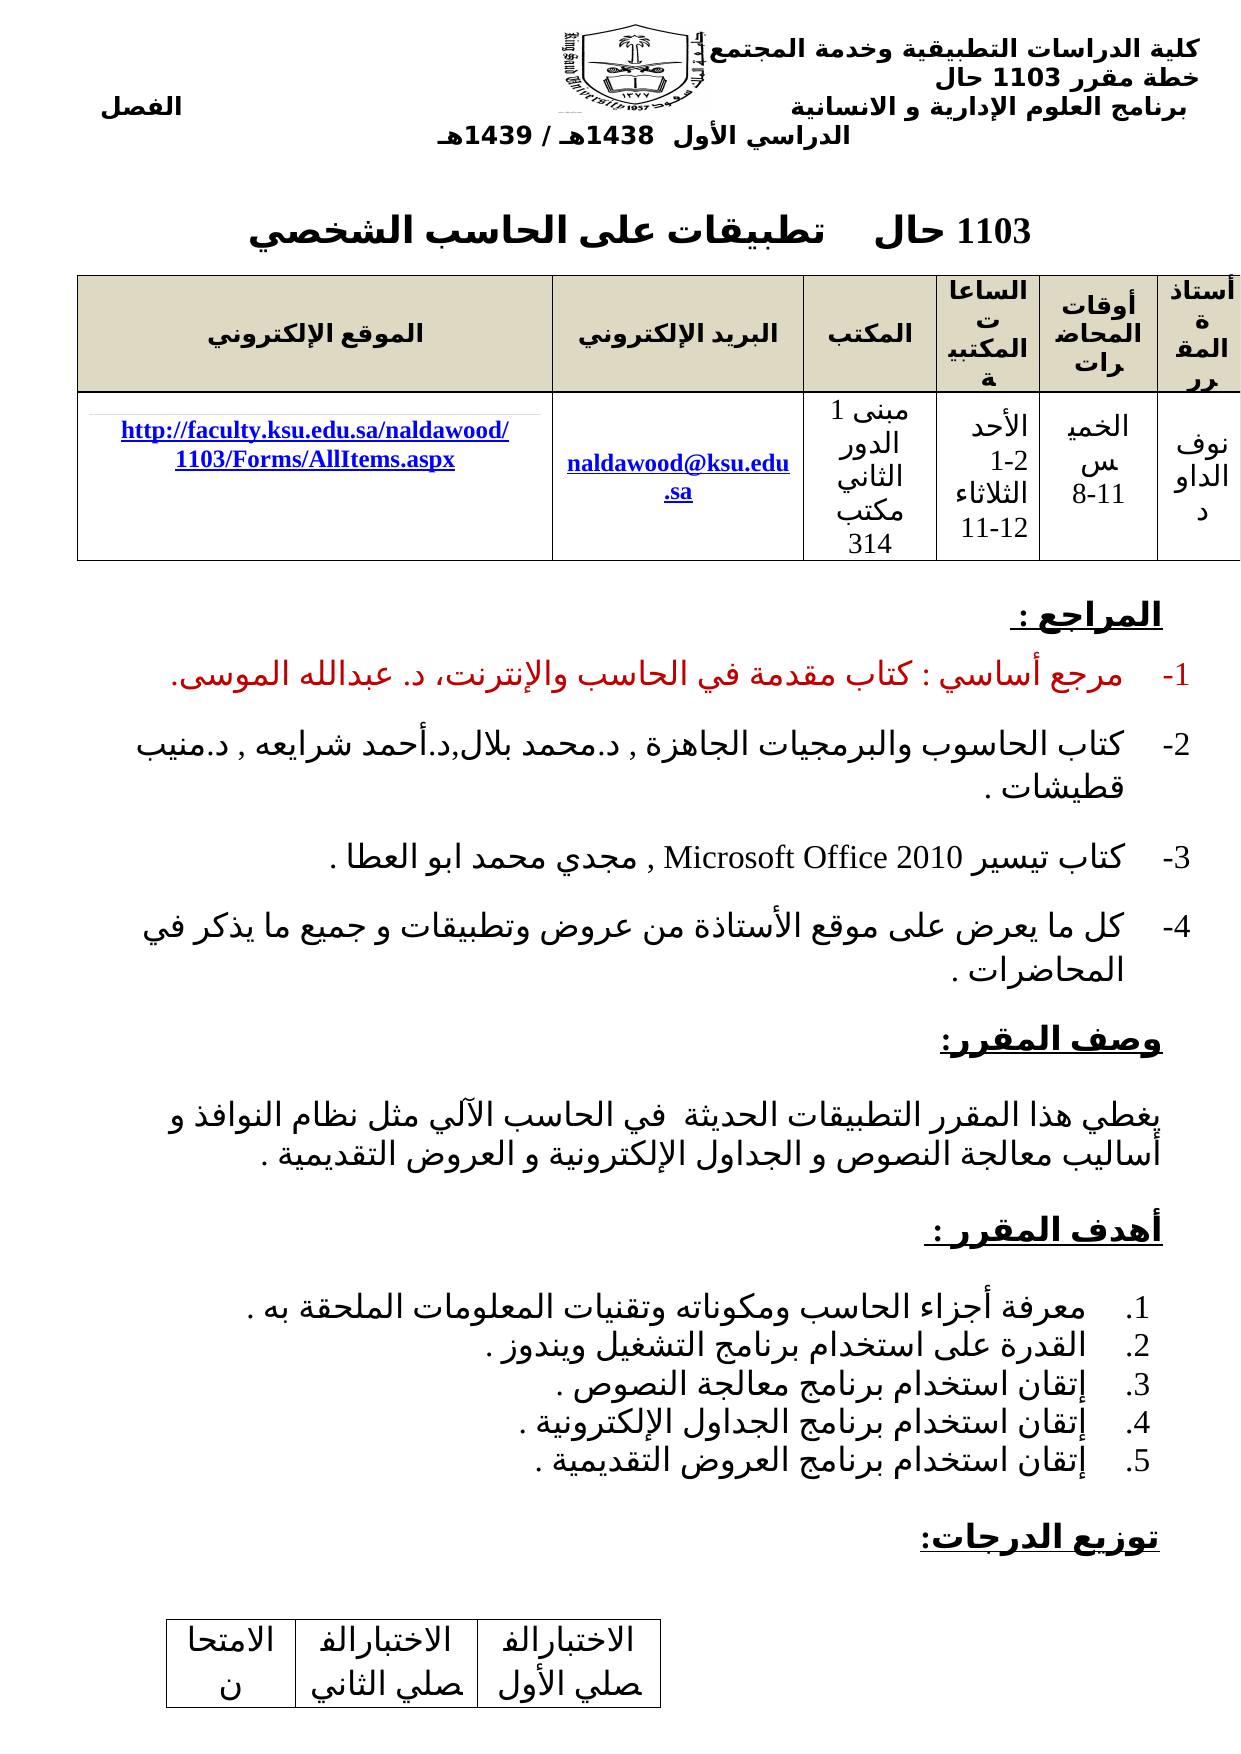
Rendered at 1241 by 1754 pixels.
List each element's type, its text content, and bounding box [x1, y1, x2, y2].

text أهدف المقرر : [89, 1211, 1162, 1249]
list مرجع أساسي : كتاب مقدمة في الحاسب والإنترنت، د. عبدالله الموسى. [89, 655, 1162, 693]
list كتاب الحاسوب والبرمجيات الجاهزة , د.محمد بلال,د.أحمد شرايعه , د.منيب قطيشات . [89, 724, 1162, 806]
table_cell الأحد 1-2 الثلاثاء 11-12 [937, 393, 1039, 560]
table_cell http://faculty.ksu.edu.sa/naldawood/1103/Forms/AllItems.aspx [78, 393, 552, 560]
list إتقان استخدام برنامج الجداول الإلكترونية . [89, 1402, 1125, 1441]
table_header الساعات المكتبية [937, 276, 1039, 391]
table_header البريد الإلكتروني [553, 276, 803, 391]
picture [557, 23, 712, 113]
table_header الامتحان النهائي [167, 1620, 295, 1707]
table_cell الخميس 8-11 [1040, 393, 1157, 560]
list معرفة أجزاء الحاسب ومكوناته وتقنيات المعلومات الملحقة به . [89, 1287, 1125, 1326]
table_header أستاذة المقرر [1158, 276, 1240, 391]
list إتقان استخدام برنامج العروض التقديمية . [89, 1441, 1125, 1479]
table_header أوقات المحاضرات [1040, 276, 1157, 391]
list إتقان استخدام برنامج معالجة النصوص . [89, 1364, 1125, 1402]
text المراجع : [89, 595, 1162, 633]
table_cell مبنى 1 الدور الثاني مكتب 314 [804, 393, 936, 560]
table_cell نوف الداود [1158, 393, 1240, 560]
text 1103 حال تطبيقات على الحاسب الشخصي [89, 208, 1200, 251]
text يغطي هذا المقرر التطبيقات الحديثة في الحاسب الآلي مثل نظام النوافذ و أساليب معالجة النصوص و الجداول الإلكترونية و العروض التقديمية . [89, 1096, 1162, 1172]
list القدرة على استخدام برنامج التشغيل ويندوز . [89, 1326, 1125, 1364]
table_header الموقع الإلكتروني [78, 276, 552, 391]
list كل ما يعرض على موقع الأستاذة من عروض وتطبيقات و جميع ما يذكر في المحاضرات . [89, 906, 1162, 988]
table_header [478, 1620, 660, 1707]
table_cell naldawood@ksu.edu.sa [553, 393, 803, 560]
text توزيع الدرجات: [89, 1517, 1160, 1556]
table_header المكتب [804, 276, 936, 391]
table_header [296, 1620, 477, 1707]
list كتاب تيسير Microsoft Office 2010 , مجدي محمد ابو العطا . [89, 837, 1162, 875]
text وصف المقرر: [89, 1019, 1162, 1057]
